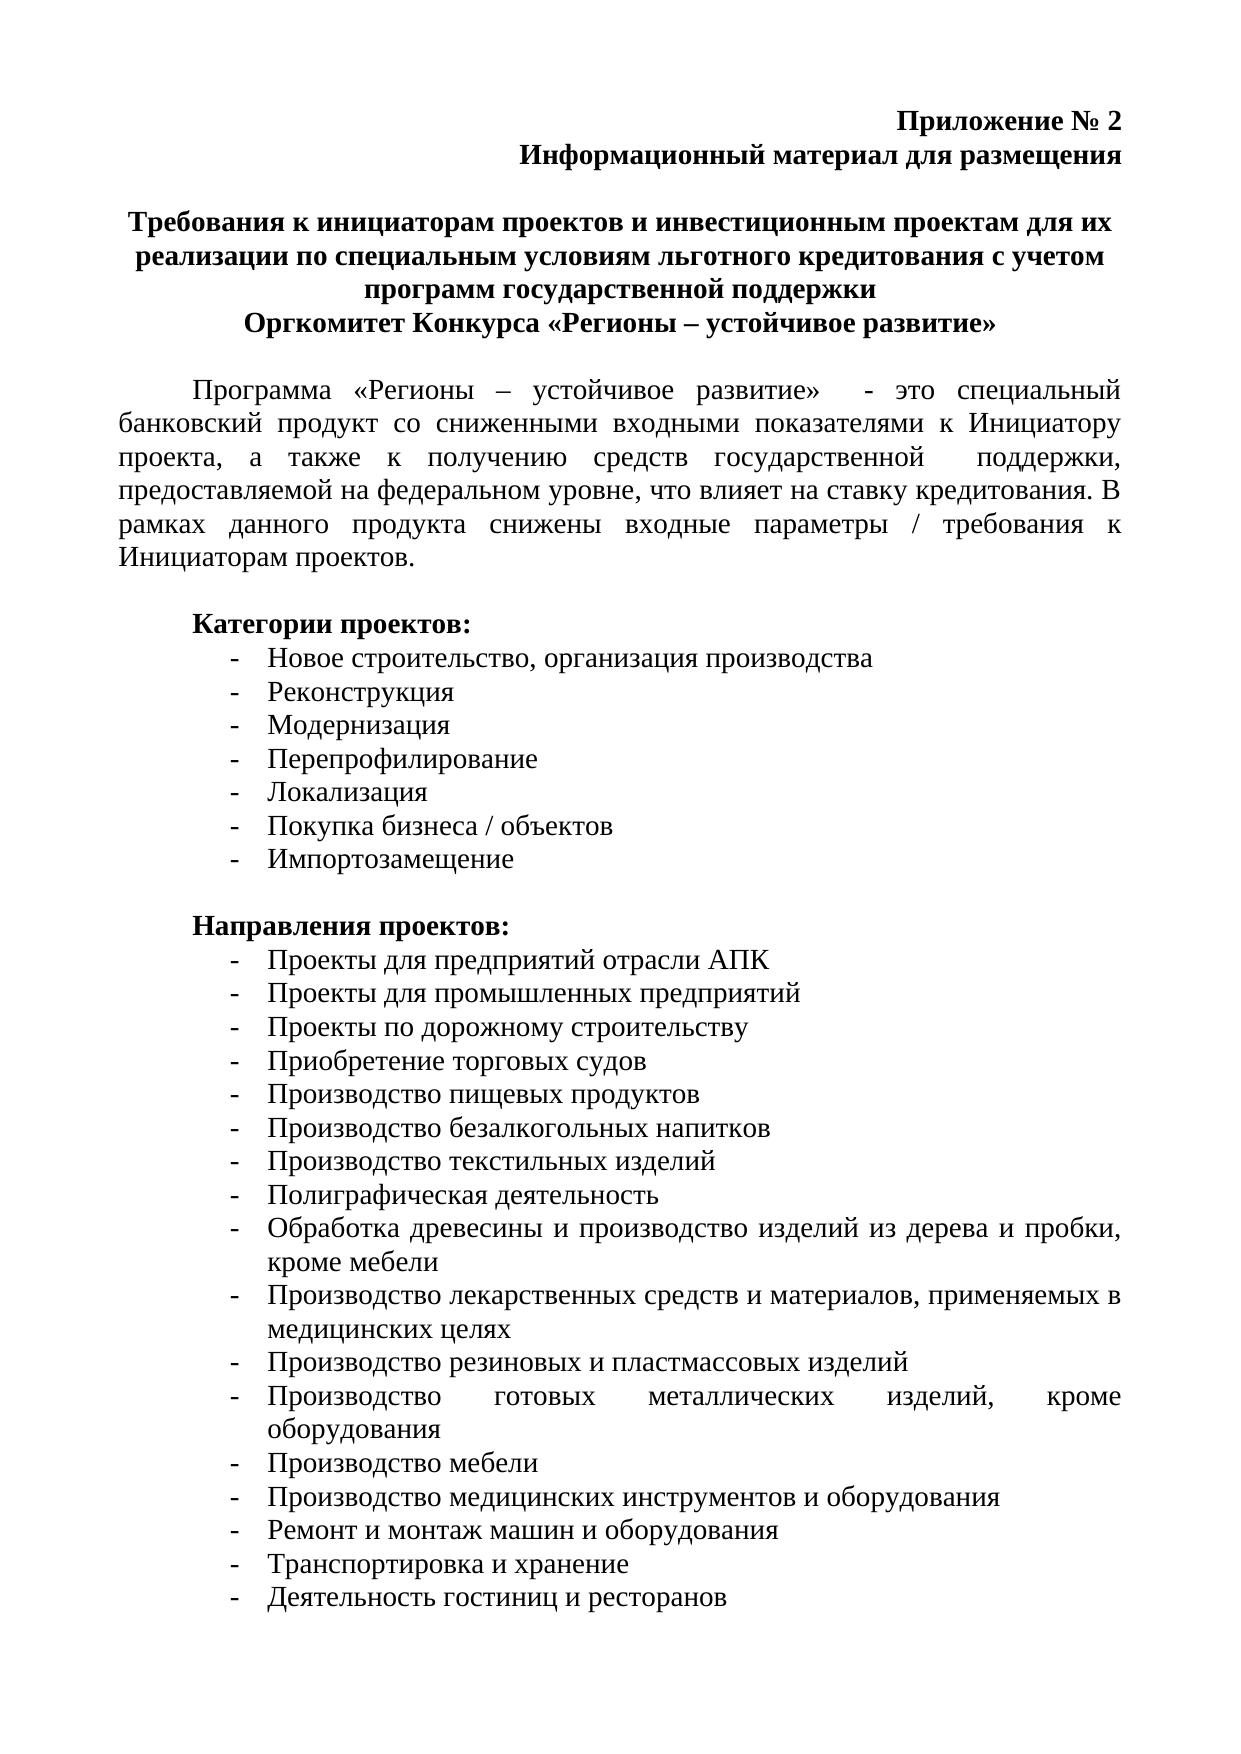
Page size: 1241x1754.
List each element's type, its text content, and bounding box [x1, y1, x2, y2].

list Проекты для предприятий отрасли АПК [229, 942, 1122, 976]
list Производство текстильных изделий [229, 1143, 1122, 1177]
list Ремонт и монтаж машин и оборудования [229, 1512, 1122, 1546]
list Проекты по дорожному строительству [229, 1009, 1122, 1043]
list Проекты для промышленных предприятий [229, 976, 1122, 1009]
list Производство резиновых и пластмассовых изделий [229, 1344, 1122, 1378]
list Локализация [229, 774, 1122, 808]
list Реконструкция [229, 674, 1122, 707]
list Полиграфическая деятельность [229, 1177, 1122, 1210]
list Приобретение торговых судов [229, 1043, 1122, 1076]
list Обработка древесины и производство изделий из дерева и пробки, кроме мебели [229, 1210, 1122, 1277]
list Производство готовых металлических изделий, кроме оборудования [229, 1378, 1122, 1445]
text Категории проектов: [118, 607, 1122, 640]
text Направления проектов: [118, 908, 1122, 942]
text Приложение № 2 [118, 103, 1122, 137]
list Деятельность гостиниц и ресторанов [229, 1579, 1122, 1613]
list Производство мебели [229, 1445, 1122, 1479]
list Производство пищевых продуктов [229, 1076, 1122, 1110]
list Транспортировка и хранение [229, 1546, 1122, 1579]
list Покупка бизнеса / объектов [229, 808, 1122, 841]
text Оргкомитет Конкурса «Регионы – устойчивое развитие» [118, 305, 1122, 338]
list Производство лекарственных средств и материалов, применяемых в медицинских целях [229, 1277, 1122, 1344]
list Производство медицинских инструментов и оборудования [229, 1479, 1122, 1512]
list Перепрофилирование [229, 741, 1122, 774]
list Производство безалкогольных напитков [229, 1110, 1122, 1143]
list Новое строительство, организация производства [229, 640, 1122, 674]
text Программа «Регионы – устойчивое развитие» - это специальный банковский продукт со сниженными входными показателями к Инициатору проекта, а также к получению средств государственной поддержки, предоставляемой на федеральном уровне, что влияет на ставку кредитования. В рамках данного продукта снижены входные параметры / требования к Инициаторам проектов. [118, 372, 1122, 573]
text Информационный материал для размещения [118, 137, 1122, 171]
text Требования к инициаторам проектов и инвестиционным проектам для их реализации по специальным условиям льготного кредитования с учетом программ государственной поддержки [118, 204, 1122, 305]
list Импортозамещение [229, 841, 1122, 875]
list Модернизация [229, 707, 1122, 741]
